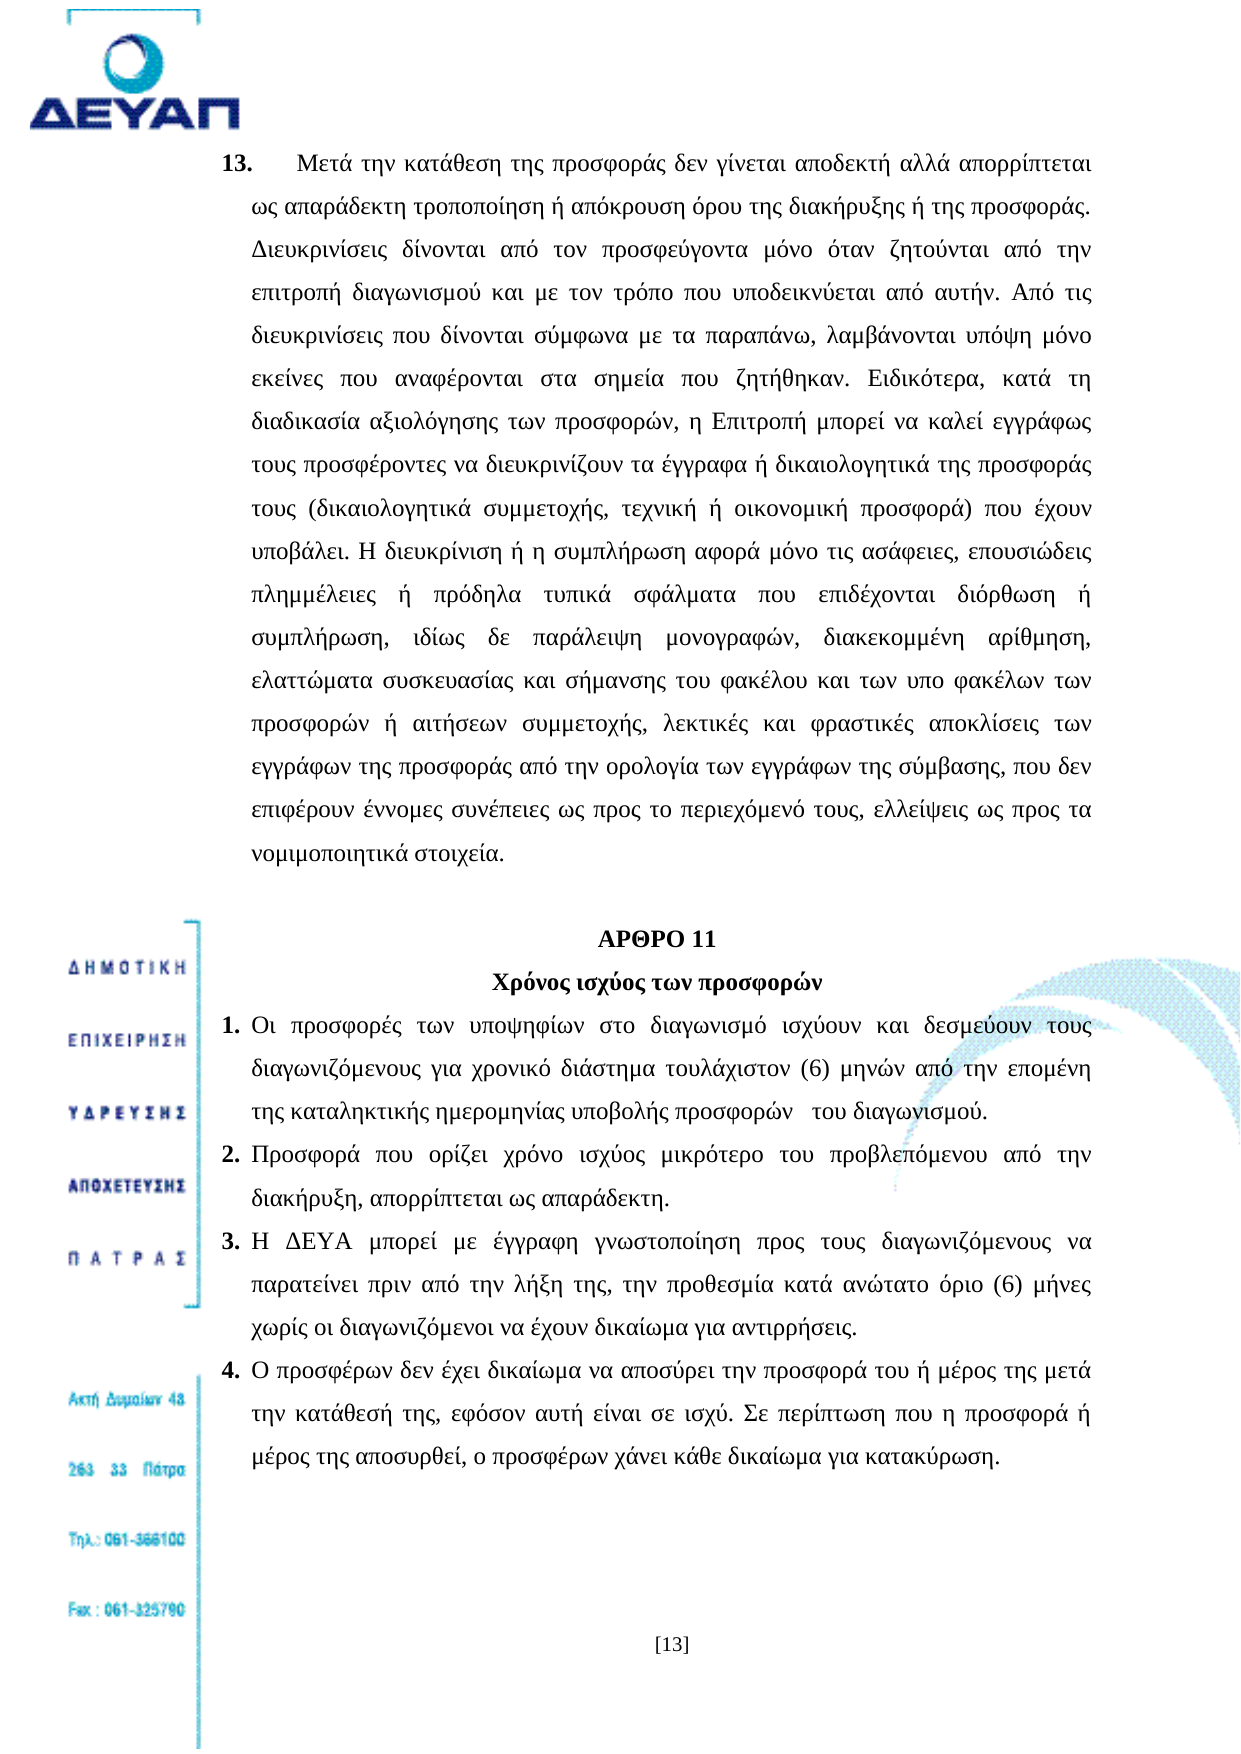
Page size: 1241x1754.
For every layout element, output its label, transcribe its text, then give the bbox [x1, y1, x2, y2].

list Η ΔΕΥΑ μπορεί με έγγραφη γνωστοποίηση προς τους διαγωνιζόμενους να παρατείνει πριν από την λήξη της, την προθεσμία κατά ανώτατο όριο (6) μήνες χωρίς οι διαγωνιζόμενοι να έχουν δικαίωμα για αντιρρήσεις. [221, 1226, 1093, 1341]
list Οι προσφορές των υποψηφίων στο διαγωνισμό ισχύουν και δεσμεύουν τους διαγωνιζόμενους για χρονικό διάστημα τουλάχιστον (6) μηνών από την επομένη της καταληκτικής ημερομηνίας υποβολής προσφορών του διαγωνισμού. [221, 1010, 1093, 1125]
picture [29, 9, 1241, 1749]
list Προσφορά που ορίζει χρόνο ισχύος μικρότερο του προβλεπόμενου από την διακήρυξη, απορρίπτεται ως απαράδεκτη. [221, 1139, 1093, 1211]
text ΑΡΘΡΟ 11 [221, 924, 1093, 953]
list Μετά την κατάθεση της προσφοράς δεν γίνεται αποδεκτή αλλά απορρίπτεται ως απαράδεκτη τροποποίηση ή απόκρουση όρου της διακήρυξης ή της προσφοράς. Διευκρινίσεις δίνονται από τον προσφεύγοντα μόνο όταν ζητούνται από την επιτροπή διαγωνισμού και με τον τρόπο που υποδεικνύεται από αυτήν. Από τις διευκρινίσεις που δίνονται σύμφωνα με τα παραπάνω, λαμβάνονται υπόψη μόνο εκείνες που αναφέρονται στα σημεία που ζητήθηκαν. Ειδικότερα, κατά τη διαδικασία αξιολόγησης των προσφορών, η Επιτροπή μπορεί να καλεί εγγράφως τους προσφέροντες να διευκρινίζουν τα έγγραφα ή δικαιολογητικά της προσφοράς τους (δικαιολογητικά συμμετοχής, τεχνική ή οικονομική προσφορά) που έχουν υποβάλει. Η διευκρίνιση ή η συμπλήρωση αφορά μόνο τις ασάφειες, επουσιώδεις πλημμέλειες ή πρόδηλα τυπικά σφάλματα που επιδέχονται διόρθωση ή συμπλήρωση, ιδίως δε παράλειψη μονογραφών, διακεκομμένη αρίθμηση, ελαττώματα συσκευασίας και σήμανσης του φακέλου και των υπο φακέλων των προσφορών ή αιτήσεων συμμετοχής, λεκτικές και φραστικές αποκλίσεις των εγγράφων της προσφοράς από την ορολογία των εγγράφων της σύμβασης, που δεν επιφέρουν έννομες συνέπειες ως προς το περιεχόμενό τους, ελλείψεις ως προς τα νομιμοποιητικά στοιχεία. [221, 148, 1093, 866]
list Ο προσφέρων δεν έχει δικαίωμα να αποσύρει την προσφορά του ή μέρος της μετά την κατάθεσή της, εφόσον αυτή είναι σε ισχύ. Σε περίπτωση που η προσφορά ή μέρος της αποσυρθεί, ο προσφέρων χάνει κάθε δικαίωμα για κατακύρωση. [221, 1355, 1093, 1470]
text Χρόνος ισχύος των προσφορών [221, 967, 1093, 996]
